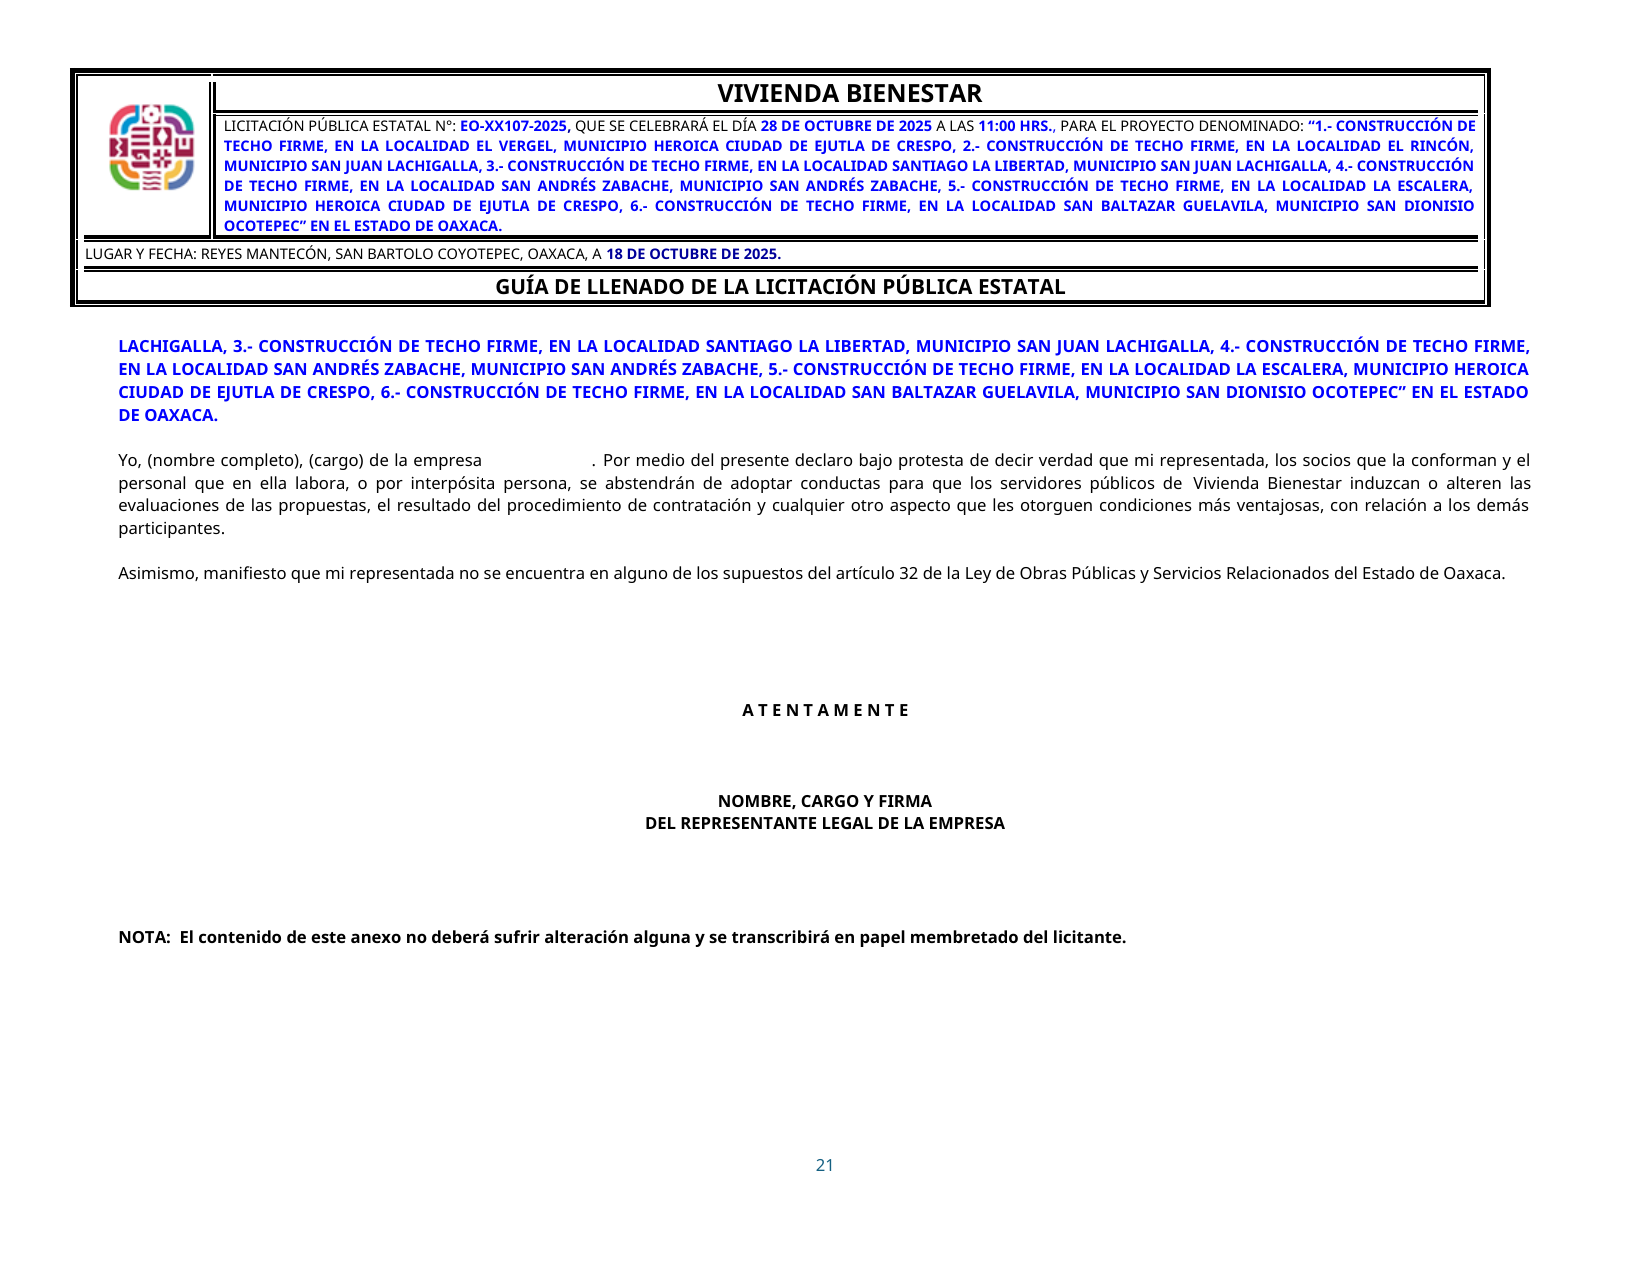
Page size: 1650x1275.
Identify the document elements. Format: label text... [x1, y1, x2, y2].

text DEL REPRESENTANTE LEGAL DE LA EMPRESA [118, 812, 1532, 834]
list Yo, (nombre completo), (cargo) de la empresa . Por medio del presente declaro bajo protesta de decir verdad que mi representada, los socios que la conforman y el personal que en ella labora, o por interpósita persona, se abstendrán de adoptar conductas para que los servidores públicos de Vivienda Bienestar induzcan o alteren las evaluaciones de las propuestas, el resultado del procedimiento de contratación y cualquier otro aspecto que les otorguen condiciones más ventajosas, con relación a los demás participantes. [118, 448, 1532, 539]
text NOTA: El contenido de este anexo no deberá sufrir alteración alguna y se transcribirá en papel membretado del licitante. [118, 925, 1532, 948]
text Asimismo, manifiesto que mi representada no se encuentra en alguno de los supuestos del artículo 32 de la Ley de Obras Públicas y Servicios Relacionados del Estado de Oaxaca. [118, 562, 1532, 585]
picture [98, 97, 205, 196]
text NOMBRE, CARGO Y FIRMA [118, 789, 1532, 812]
text A T E N T A M E N T E [118, 698, 1532, 721]
